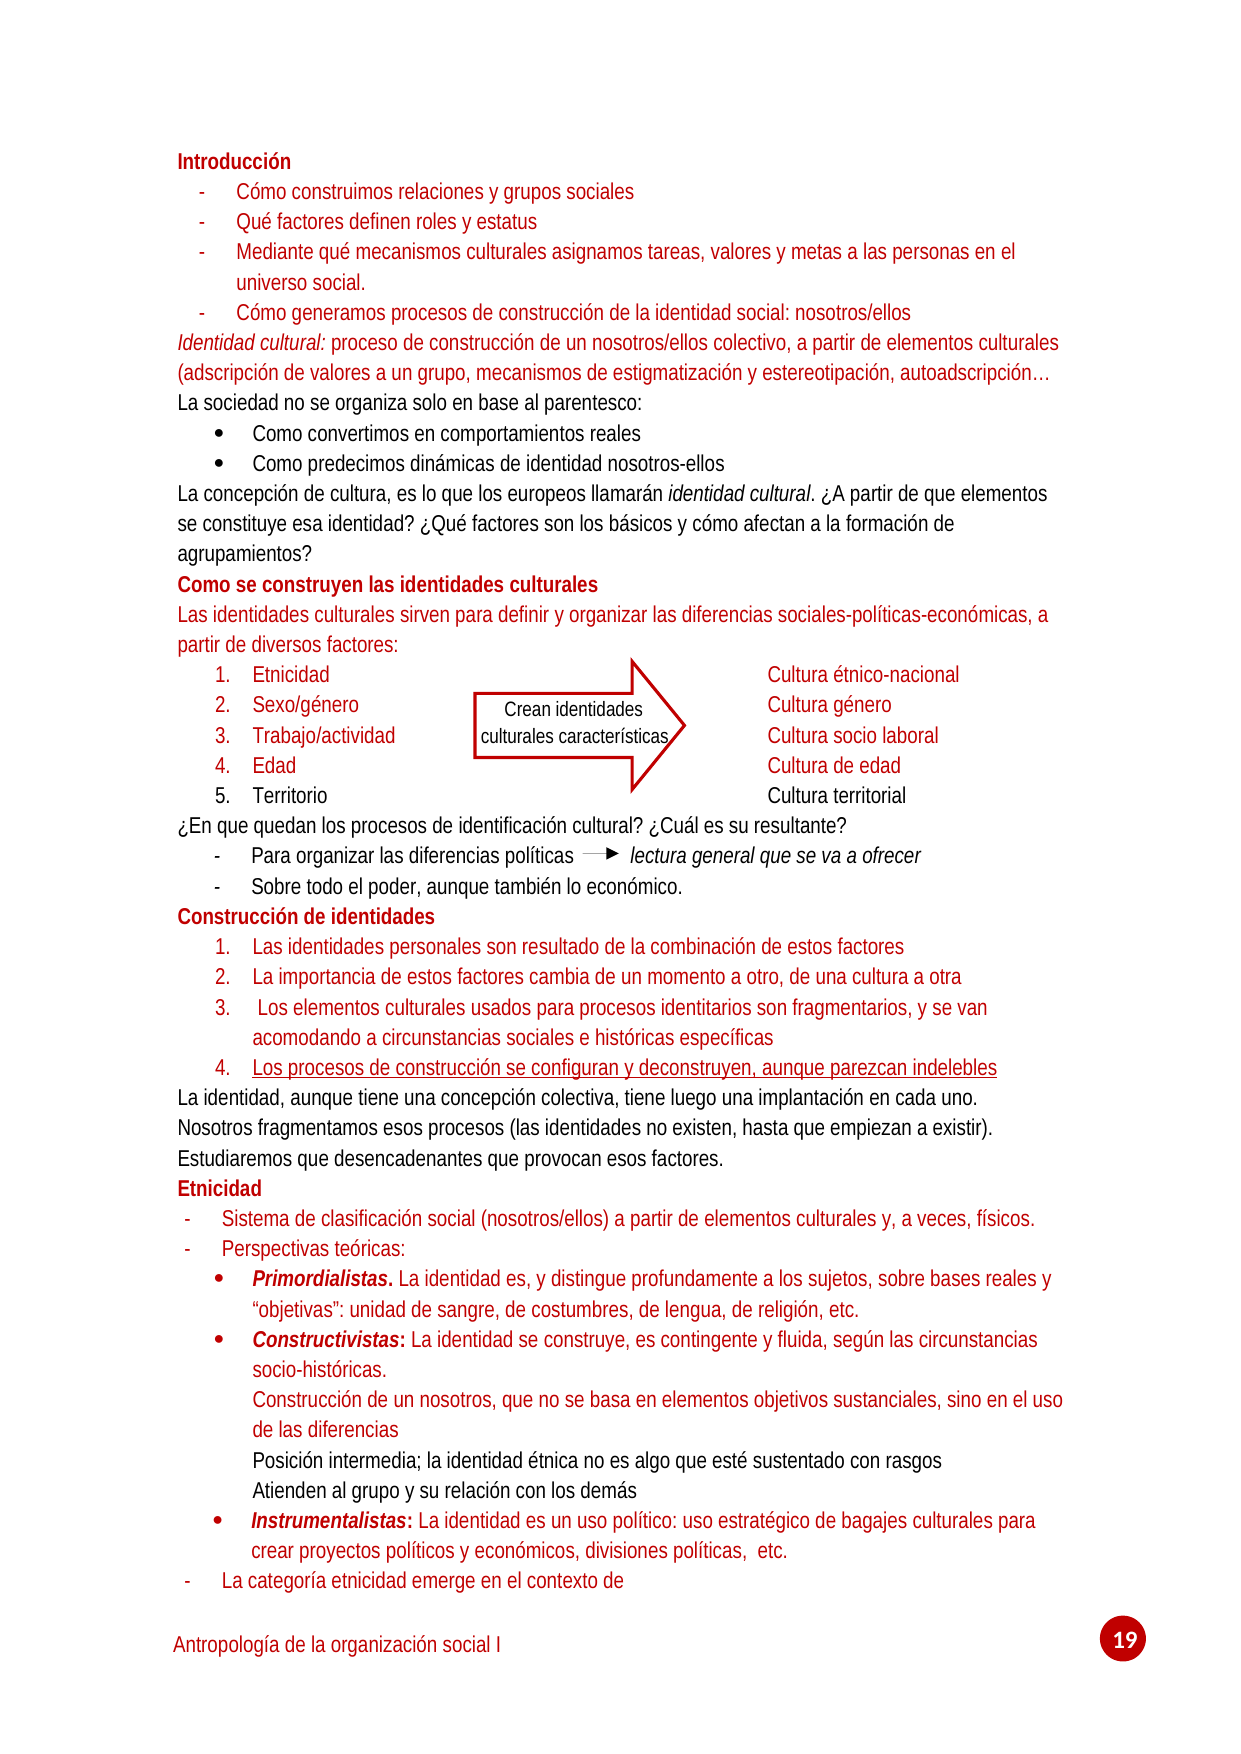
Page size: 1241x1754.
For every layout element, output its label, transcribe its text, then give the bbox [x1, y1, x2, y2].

text Como se construyen las identidades culturales [177, 571, 1063, 597]
list Los procesos de construcción se configuran y deconstruyen, aunque parezcan indelebles [215, 1054, 1063, 1080]
list Perspectivas teóricas: [184, 1235, 1063, 1261]
list Sexo/género Cultura género [660, 691, 1063, 718]
list Trabajo/actividad Cultura socio laboral [215, 722, 473, 748]
list Sistema de clasificación social (nosotros/ellos) a partir de elementos culturales y, a veces, físicos. [184, 1205, 1063, 1231]
list Edad Cultura de edad [215, 752, 630, 778]
text Introducción [177, 148, 1063, 174]
list Constructivistas: La identidad se construye, es contingente y fluida, según las circunstancias socio-históricas. [215, 1326, 1063, 1382]
list La importancia de estos factores cambia de un momento a otro, de una cultura a otra [215, 963, 1063, 989]
text Etnicidad [177, 1175, 1063, 1201]
list Territorio Cultura territorial [215, 782, 1063, 808]
list Cómo generamos procesos de construcción de la identidad social: nosotros/ellos [199, 299, 1063, 325]
text Construcción de identidades [177, 903, 1063, 929]
list Las identidades personales son resultado de la combinación de estos factores [215, 933, 1063, 959]
list Qué factores definen roles y estatus [199, 208, 1063, 234]
list Los elementos culturales usados para procesos identitarios son fragmentarios, y se van acomodando a circunstancias sociales e históricas específicas [215, 993, 1063, 1050]
list Para organizar las diferencias políticas lectura general que se va a ofrecer [213, 842, 1063, 869]
list Sobre todo el poder, aunque también lo económico. [213, 873, 1063, 899]
list Sexo/género Cultura género [215, 691, 473, 718]
list Como predecimos dinámicas de identidad nosotros-ellos [215, 450, 1063, 476]
list Edad Cultura de edad [645, 752, 1063, 778]
list Construcción de un nosotros, que no se basa en elementos objetivos sustanciales, sino en el uso de las diferencias [252, 1386, 1063, 1443]
list La categoría etnicidad emerge en el contexto de [184, 1567, 1063, 1594]
list Instrumentalistas: La identidad es un uso político: uso estratégico de bagajes culturales para crear proyectos políticos y económicos, divisiones políticas, etc. [213, 1507, 1063, 1563]
list Trabajo/actividad Cultura socio laboral [669, 722, 1063, 748]
list Atienden al grupo y su relación con los demás [252, 1477, 1063, 1503]
list Etnicidad Cultura étnico-nacional [635, 661, 1063, 687]
list Etnicidad Cultura étnico-nacional [215, 661, 630, 687]
text Identidad cultural: proceso de construcción de un nosotros/ellos colectivo, a partir de elementos culturales (adscripción de valores a un grupo, mecanismos de estigmatización y estereotipación, autoadscripción… [177, 329, 1063, 385]
list Primordialistas. La identidad es, y distingue profundamente a los sujetos, sobre bases reales y “objetivas”: unidad de sangre, de costumbres, de lengua, de religión, etc. [215, 1265, 1063, 1322]
text La concepción de cultura, es lo que los europeos llamarán identidad cultural. ¿A partir de que elementos se constituye esa identidad? ¿Qué factores son los básicos y cómo afectan a la formación de agrupamientos? [177, 480, 1063, 567]
list Posición intermedia; la identidad étnica no es algo que esté sustentado con rasgos [252, 1447, 1063, 1473]
list Cómo construimos relaciones y grupos sociales [199, 178, 1063, 204]
text La identidad, aunque tiene una concepción colectiva, tiene luego una implantación en cada uno. [177, 1084, 1063, 1110]
list Como convertimos en comportamientos reales [215, 419, 1063, 446]
text Nosotros fragmentamos esos procesos (las identidades no existen, hasta que empiezan a existir). [177, 1114, 1063, 1141]
list Mediante qué mecanismos culturales asignamos tareas, valores y metas a las personas en el universo social. [199, 238, 1063, 295]
text Estudiaremos que desencadenantes que provocan esos factores. [177, 1144, 1063, 1171]
text ¿En que quedan los procesos de identificación cultural? ¿Cuál es su resultante? [177, 812, 1063, 838]
text Las identidades culturales sirven para definir y organizar las diferencias sociales-políticas-económicas, a partir de diversos factores: [177, 601, 1063, 657]
text La sociedad no se organiza solo en base al parentesco: [177, 389, 1063, 416]
